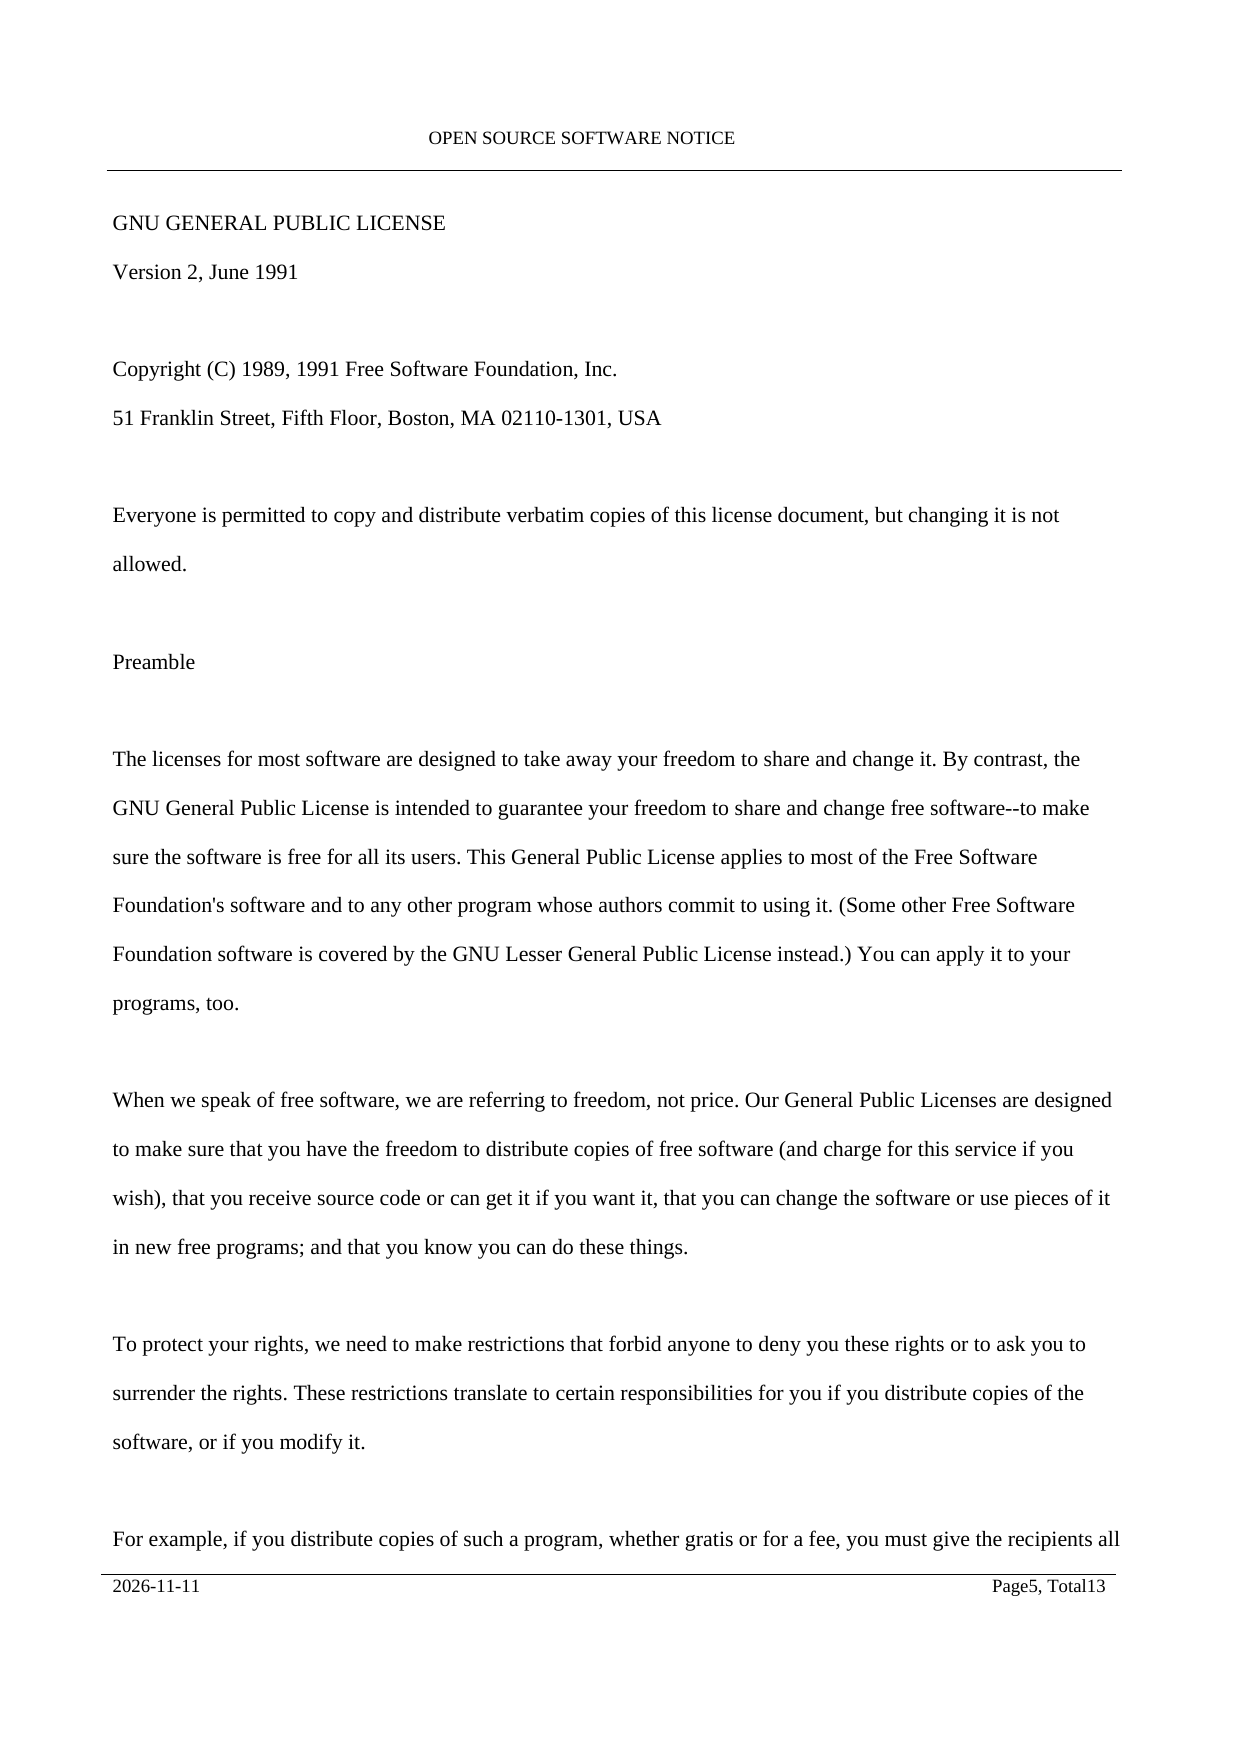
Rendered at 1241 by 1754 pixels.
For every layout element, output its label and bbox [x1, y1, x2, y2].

text [112, 206, 1128, 1555]
